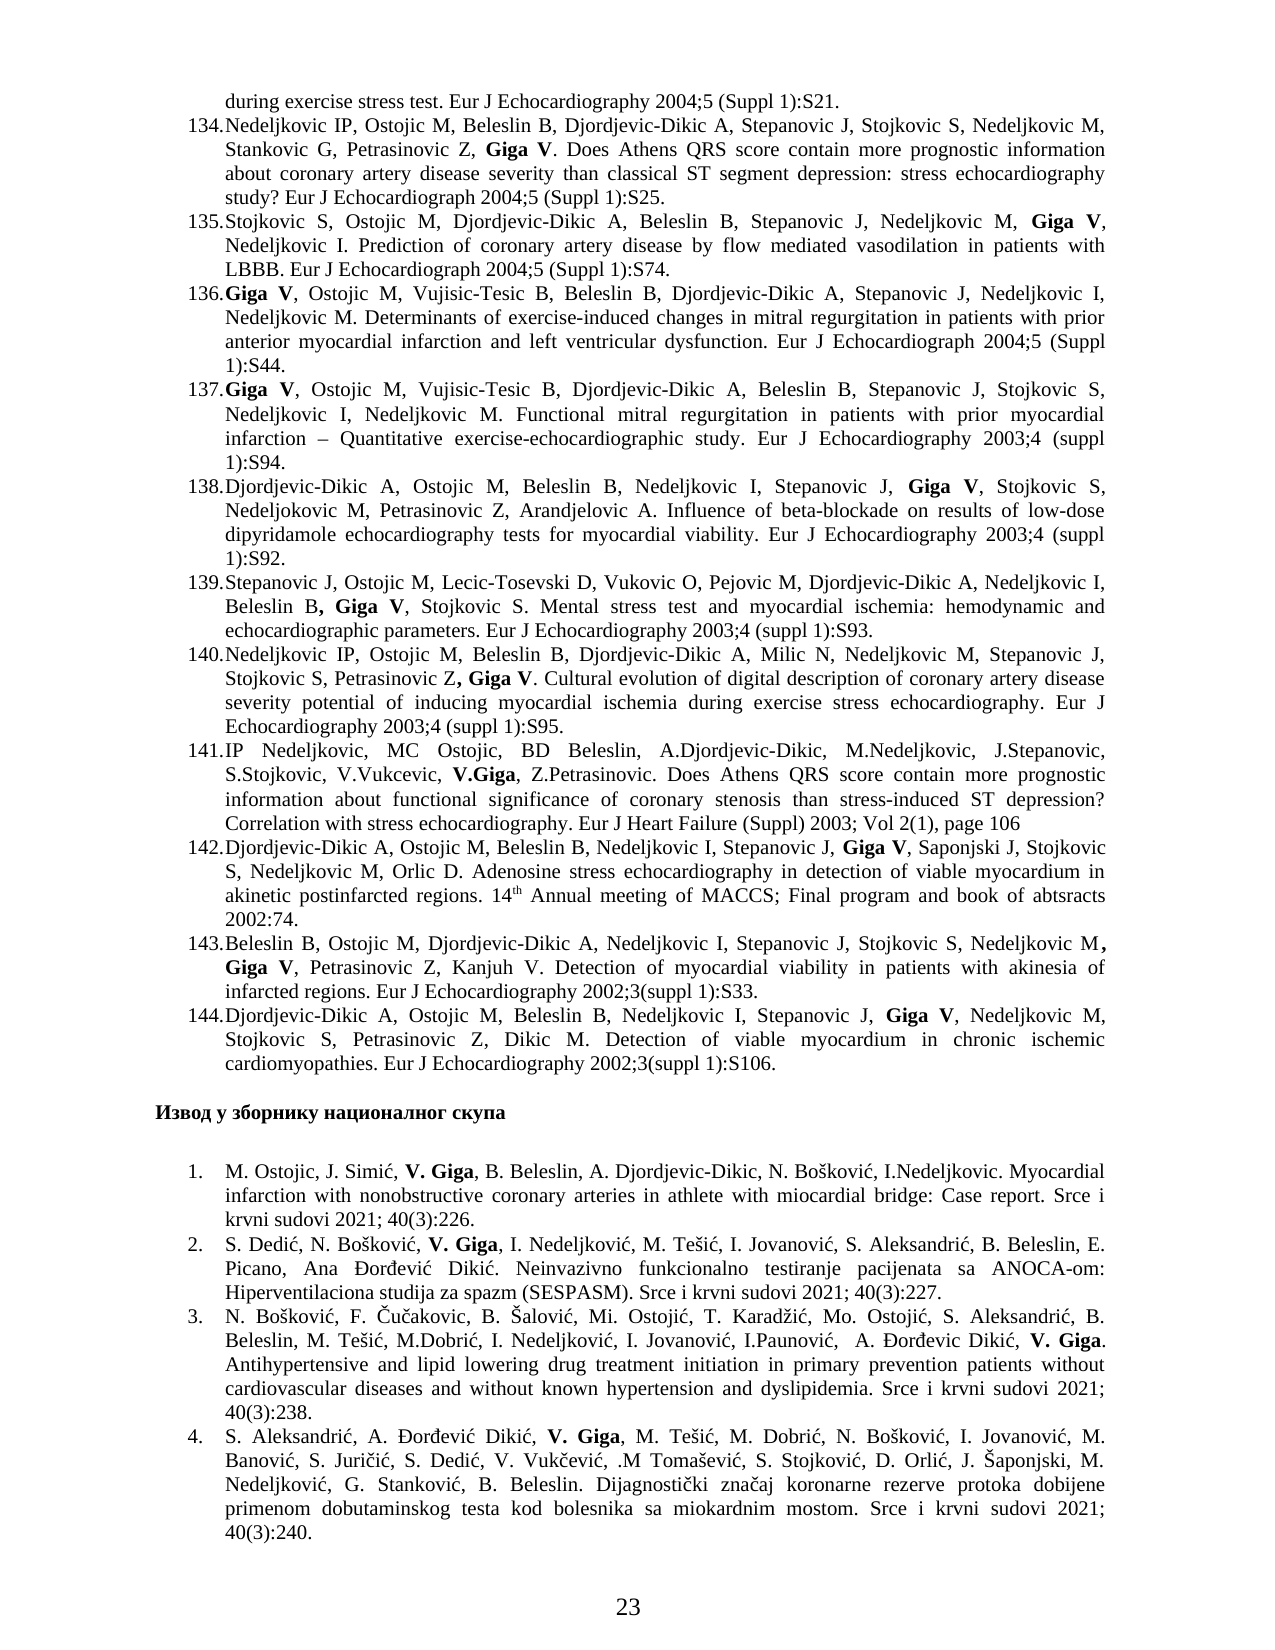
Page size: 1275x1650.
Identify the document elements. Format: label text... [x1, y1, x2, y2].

list M. Ostojic, J. Simić, V. Giga, B. Beleslin, A. Djordjevic-Dikic, N. Bošković, I.Nedeljkovic. Myocardial infarction with nonobstructive coronary arteries in athlete with miocardial bridge: Case report. Srce i krvni sudovi 2021; 40(3):226. [187, 1159, 1106, 1231]
list Giga V, Ostojic M, Vujisic-Tesic B, Djordjevic-Dikic A, Beleslin B, Stepanovic J, Stojkovic S, Nedeljkovic I, Nedeljkovic M. Functional mitral regurgitation in patients with prior myocardial infarction – Quantitative exercise-echocardiographic study. Eur J Echocardiography 2003;4 (suppl 1):S94. [187, 377, 1106, 474]
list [187, 89, 1106, 113]
list IP Nedeljkovic, MC Ostojic, BD Beleslin, A.Djordjevic-Dikic, M.Nedeljkovic, J.Stepanovic, S.Stojkovic, V.Vukcevic, V.Giga, Z.Petrasinovic. Does Athens QRS score contain more prognostic information about functional significance of coronary stenosis than stress-induced ST depression? Correlation with stress echocardiography. Eur J Heart Failure (Suppl) 2003; Vol 2(1), page 106 [187, 738, 1106, 834]
list Djordjevic-Dikic A, Ostojic M, Beleslin B, Nedeljkovic I, Stepanovic J, Giga V, Stojkovic S, Nedeljokovic M, Petrasinovic Z, Arandjelovic A. Influence of beta-blockade on results of low-dose dipyridamole echocardiography tests for myocardial viability. Eur J Echocardiography 2003;4 (suppl 1):S92. [187, 474, 1106, 570]
list Nedeljkovic IP, Ostojic M, Beleslin B, Djordjevic-Dikic A, Stepanovic J, Stojkovic S, Nedeljkovic M, Stankovic G, Petrasinovic Z, Giga V. Does Athens QRS score contain more prognostic information about coronary artery disease severity than classical ST segment depression: stress echocardiography study? Eur J Echocardiograph 2004;5 (Suppl 1):S25. [187, 113, 1106, 209]
list Stepanovic J, Ostojic M, Lecic-Tosevski D, Vukovic O, Pejovic M, Djordjevic-Dikic A, Nedeljkovic I, Beleslin B, Giga V, Stojkovic S. Mental stress test and myocardial ischemia: hemodynamic and echocardiographic parameters. Eur J Echocardiography 2003;4 (suppl 1):S93. [187, 570, 1106, 642]
subtitle Извод у зборнику националног скупа [150, 1100, 1106, 1124]
list Djordjevic-Dikic A, Ostojic M, Beleslin B, Nedeljkovic I, Stepanovic J, Giga V, Saponjski J, Stojkovic S, Nedeljkovic M, Orlic D. Adenosine stress echocardiography in detection of viable myocardium in akinetic postinfarcted regions. 14th Annual meeting of MACCS; Final program and book of abtsracts 2002:74. [187, 834, 1106, 931]
list S. Dedić, N. Bošković, V. Giga, I. Nedeljković, M. Tešić, I. Jovanović, S. Aleksandrić, B. Beleslin, E. Picano, Ana Đorđević Dikić. Neinvazivno funkcionalno testiranje pacijenata sa ANOCA-om: Hiperventilaciona studija za spazm (SESPASM). Srce i krvni sudovi 2021; 40(3):227. [187, 1231, 1106, 1304]
list Beleslin B, Ostojic M, Djordjevic-Dikic A, Nedeljkovic I, Stepanovic J, Stojkovic S, Nedeljkovic M, Giga V, Petrasinovic Z, Kanjuh V. Detection of myocardial viability in patients with akinesia of infarcted regions. Eur J Echocardiography 2002;3(suppl 1):S33. [187, 931, 1106, 1003]
list S. Aleksandrić, A. Đorđević Dikić, V. Giga, M. Tešić, M. Dobrić, N. Bošković, I. Jovanović, M. Banović, S. Juričić, S. Dedić, V. Vukčević, .M Tomašević, S. Stojković, D. Orlić, J. Šaponjski, M. Nedeljković, G. Stanković, B. Beleslin. Dijagnostički značaj koronarne rezerve protoka dobijene primenom dobutaminskog testa kod bolesnika sa miokardnim mostom. Srce i krvni sudovi 2021; 40(3):240. [187, 1424, 1106, 1544]
list Nedeljkovic IP, Ostojic M, Beleslin B, Djordjevic-Dikic A, Milic N, Nedeljkovic M, Stepanovic J, Stojkovic S, Petrasinovic Z, Giga V. Cultural evolution of digital description of coronary artery disease severity potential of inducing myocardial ischemia during exercise stress echocardiography. Eur J Echocardiography 2003;4 (suppl 1):S95. [187, 642, 1106, 738]
list Giga V, Ostojic M, Vujisic-Tesic B, Beleslin B, Djordjevic-Dikic A, Stepanovic J, Nedeljkovic I, Nedeljkovic M. Determinants of exercise-induced changes in mitral regurgitation in patients with prior anterior myocardial infarction and left ventricular dysfunction. Eur J Echocardiograph 2004;5 (Suppl 1):S44. [187, 281, 1106, 377]
list Djordjevic-Dikic A, Ostojic M, Beleslin B, Nedeljkovic I, Stepanovic J, Giga V, Nedeljkovic M, Stojkovic S, Petrasinovic Z, Dikic M. Detection of viable myocardium in chronic ischemic cardiomyopathies. Eur J Echocardiography 2002;3(suppl 1):S106. [187, 1003, 1106, 1075]
list Stojkovic S, Ostojic M, Djordjevic-Dikic A, Beleslin B, Stepanovic J, Nedeljkovic M, Giga V, Nedeljkovic I. Prediction of coronary artery disease by flow mediated vasodilation in patients with LBBB. Eur J Echocardiograph 2004;5 (Suppl 1):S74. [187, 209, 1106, 281]
list N. Bošković, F. Čučakovic, B. Šalović, Mi. Ostojić, T. Karadžić, Mo. Ostojić, S. Aleksandrić, B. Beleslin, M. Tešić, M.Dobrić, I. Nedeljković, I. Jovanović, I.Paunović, A. Đorđevic Dikić, V. Giga. Antihypertensive and lipid lowering drug treatment initiation in primary prevention patients without cardiovascular diseases and without known hypertension and dyslipidemia. Srce i krvni sudovi 2021; 40(3):238. [187, 1304, 1106, 1424]
